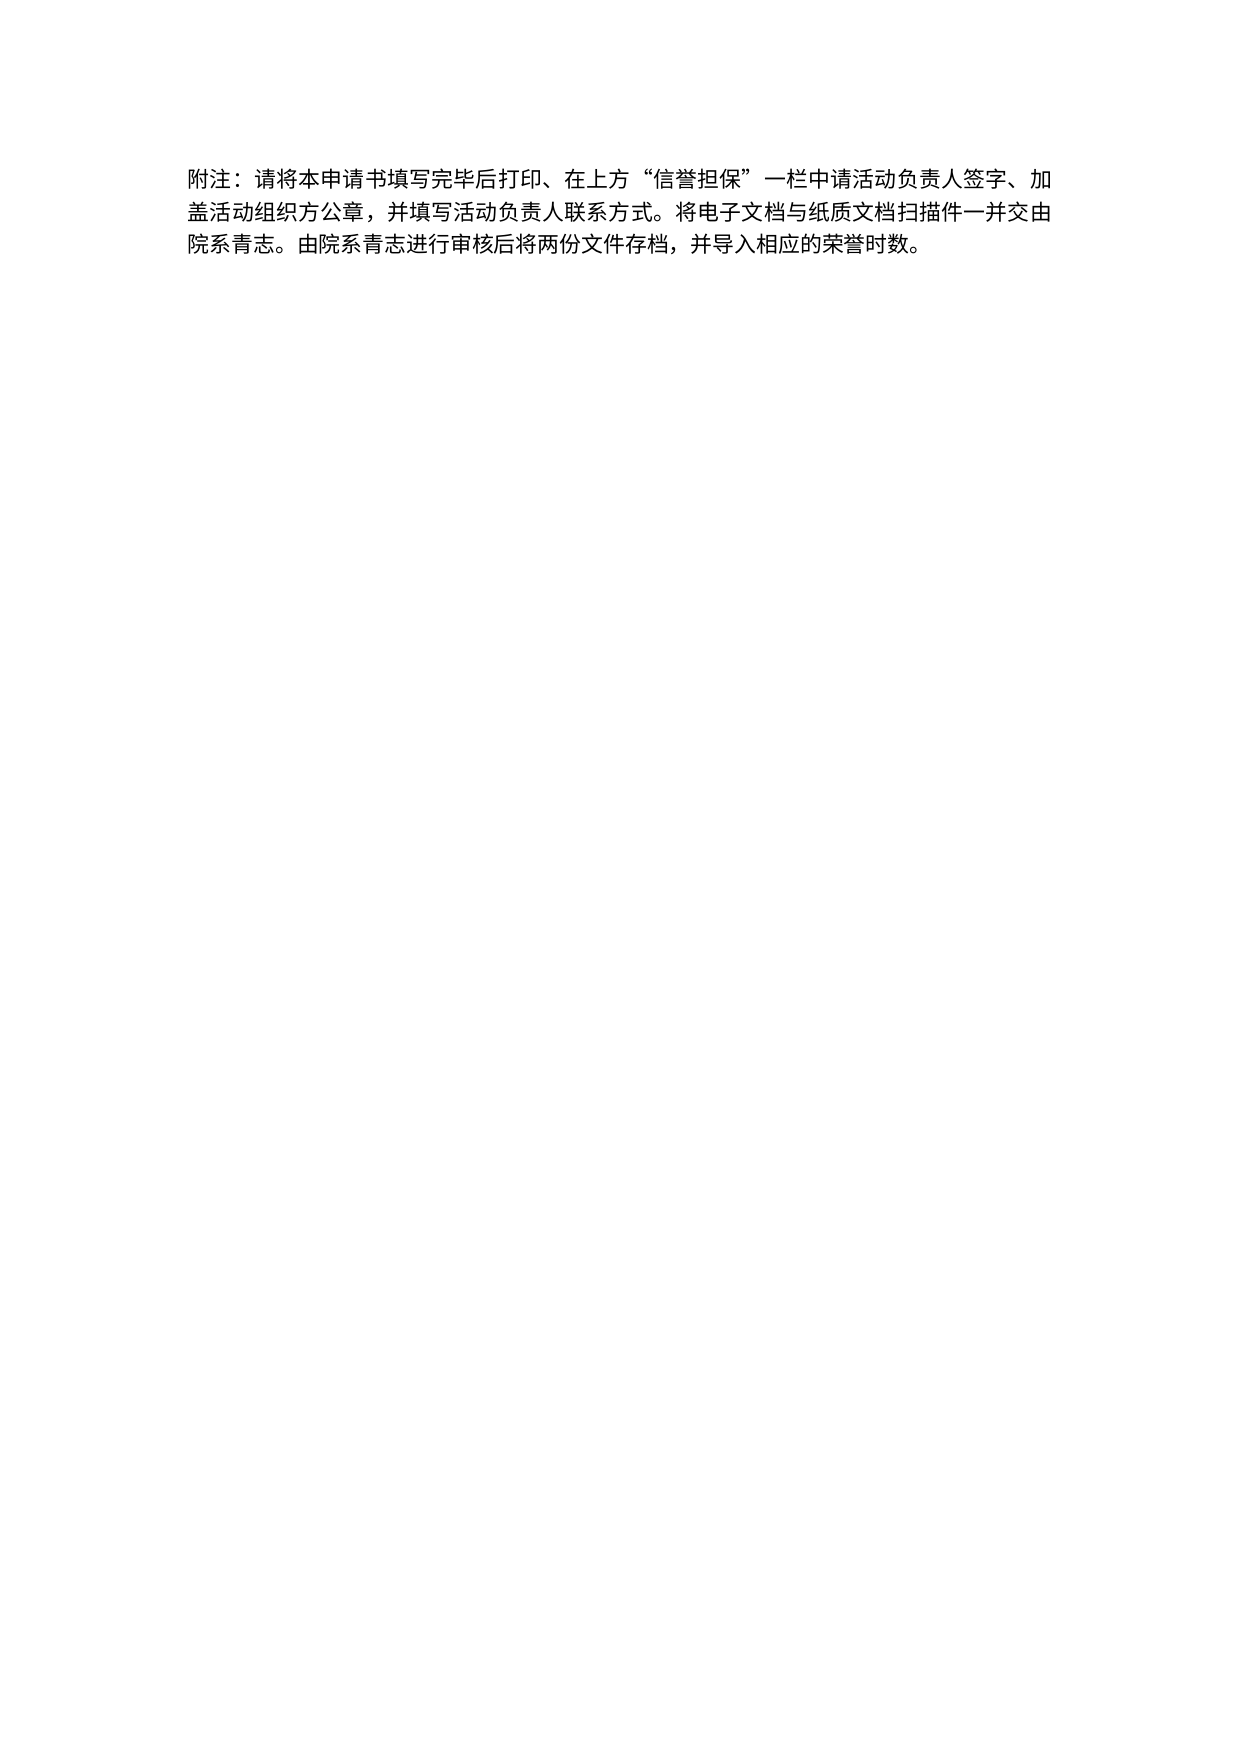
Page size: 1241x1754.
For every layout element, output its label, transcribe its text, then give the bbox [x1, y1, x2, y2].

text 附注：请将本申请书填写完毕后打印、在上方“信誉担保”一栏中请活动负责人签字、加盖活动组织方公章，并填写活动负责人联系方式。将电子文档与纸质文档扫描件一并交由院系青志。由院系青志进行审核后将两份文件存档，并导入相应的荣誉时数。 [187, 162, 1053, 259]
